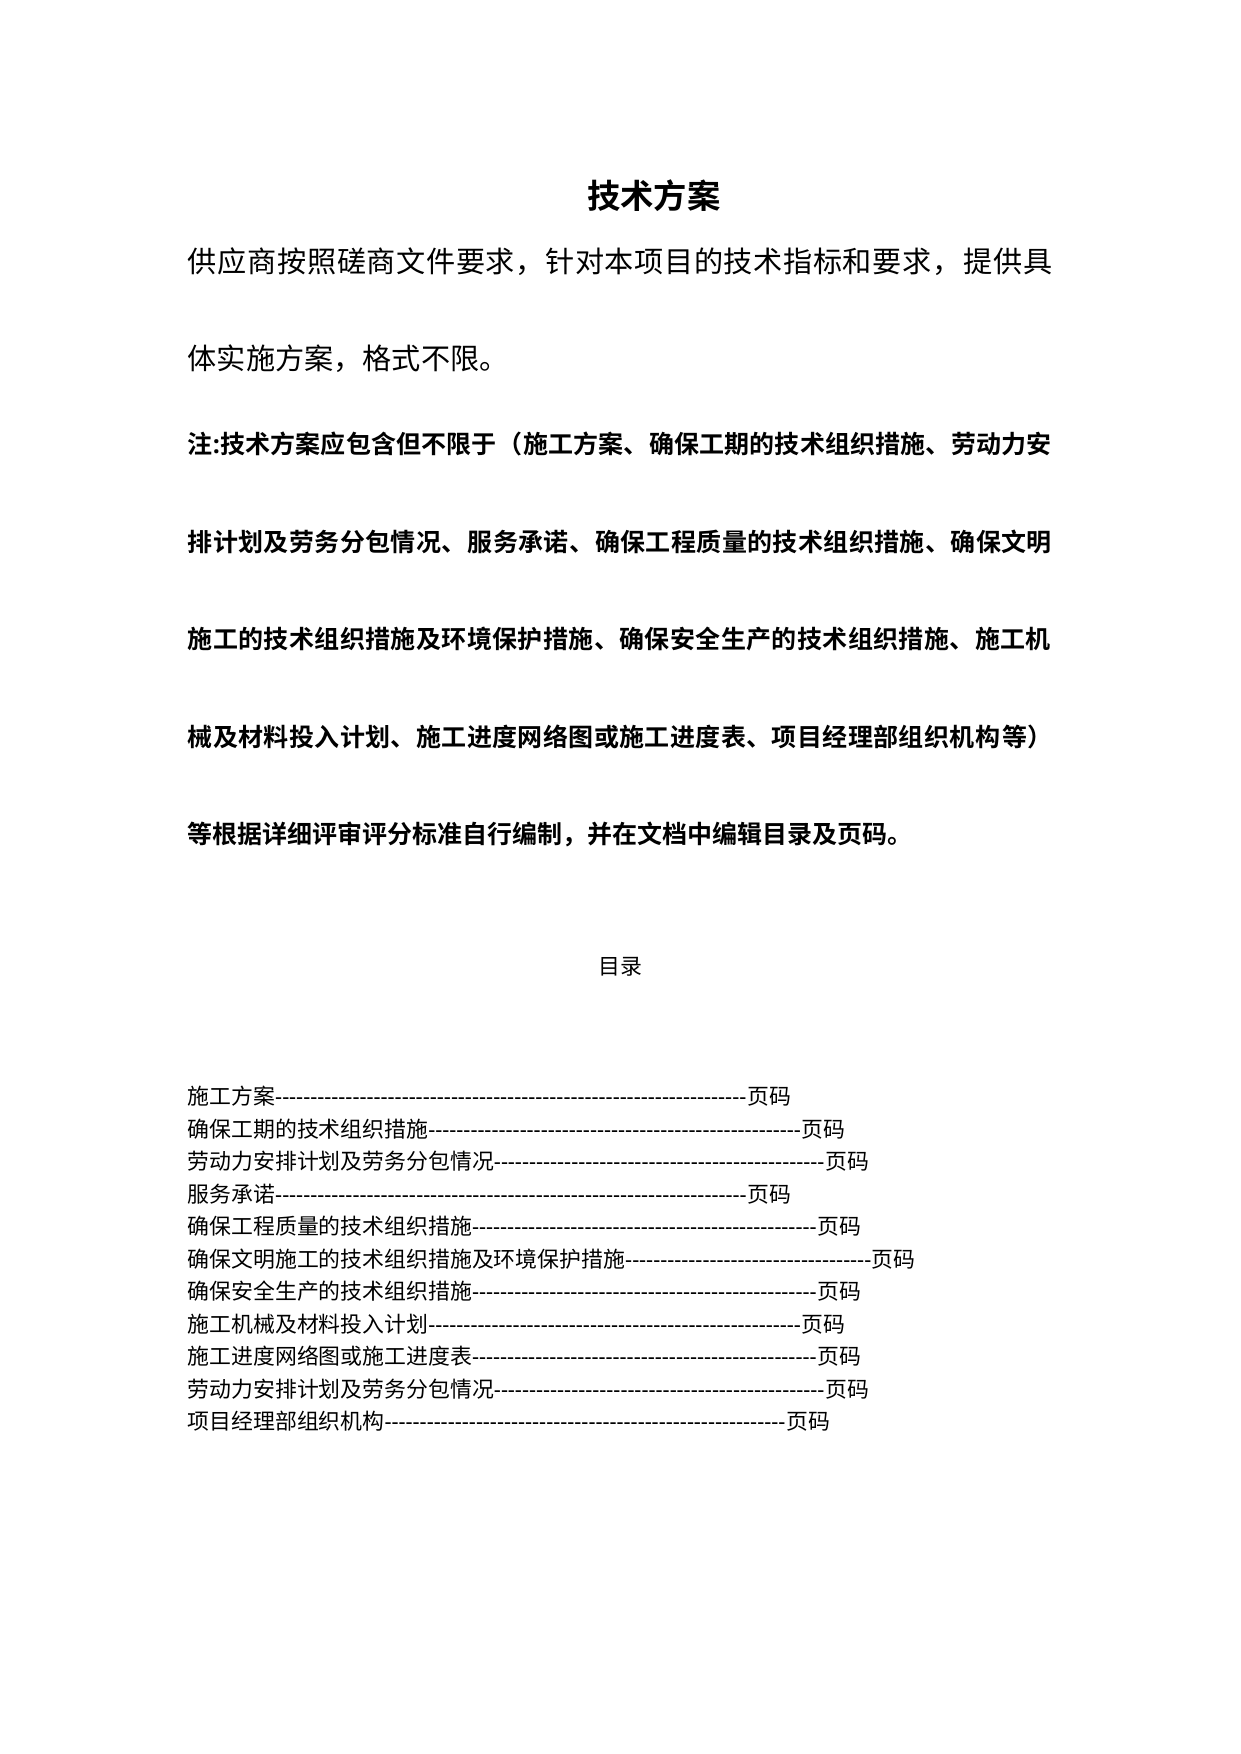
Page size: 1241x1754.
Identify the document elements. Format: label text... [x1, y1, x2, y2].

text 确保文明施工的技术组织措施及环境保护措施-----------------------------------页码 [187, 1241, 1053, 1274]
text 技术方案 [187, 162, 1053, 227]
text 服务承诺-------------------------------------------------------------------页码 [187, 1176, 1053, 1209]
text 确保工程质量的技术组织措施-------------------------------------------------页码 [187, 1209, 1053, 1241]
text 确保安全生产的技术组织措施-------------------------------------------------页码 [187, 1274, 1053, 1306]
text 项目经理部组织机构---------------------------------------------------------页码 [187, 1404, 1053, 1436]
text 供应商按照磋商文件要求，针对本项目的技术指标和要求，提供具体实施方案，格式不限。 [187, 227, 1053, 389]
text 施工方案-------------------------------------------------------------------页码 [187, 1079, 1053, 1111]
text 劳动力安排计划及劳务分包情况-----------------------------------------------页码 [187, 1144, 1053, 1176]
text 施工机械及材料投入计划-----------------------------------------------------页码 [187, 1306, 1053, 1339]
text 确保工期的技术组织措施-----------------------------------------------------页码 [187, 1111, 1053, 1144]
text 施工进度网络图或施工进度表-------------------------------------------------页码 [187, 1339, 1053, 1371]
text 注:技术方案应包含但不限于（施工方案、确保工期的技术组织措施、劳动力安排计划及劳务分包情况、服务承诺、确保工程质量的技术组织措施、确保文明施工的技术组织措施及环境保护措施、确保安全生产的技术组织措施、施工机械及材料投入计划、施工进度网络图或施工进度表、项目经理部组织机构等）等根据详细评审评分标准自行编制，并在文档中编辑目录及页码。 [187, 411, 1053, 866]
text 劳动力安排计划及劳务分包情况-----------------------------------------------页码 [187, 1371, 1053, 1404]
text 目录 [187, 949, 1053, 981]
